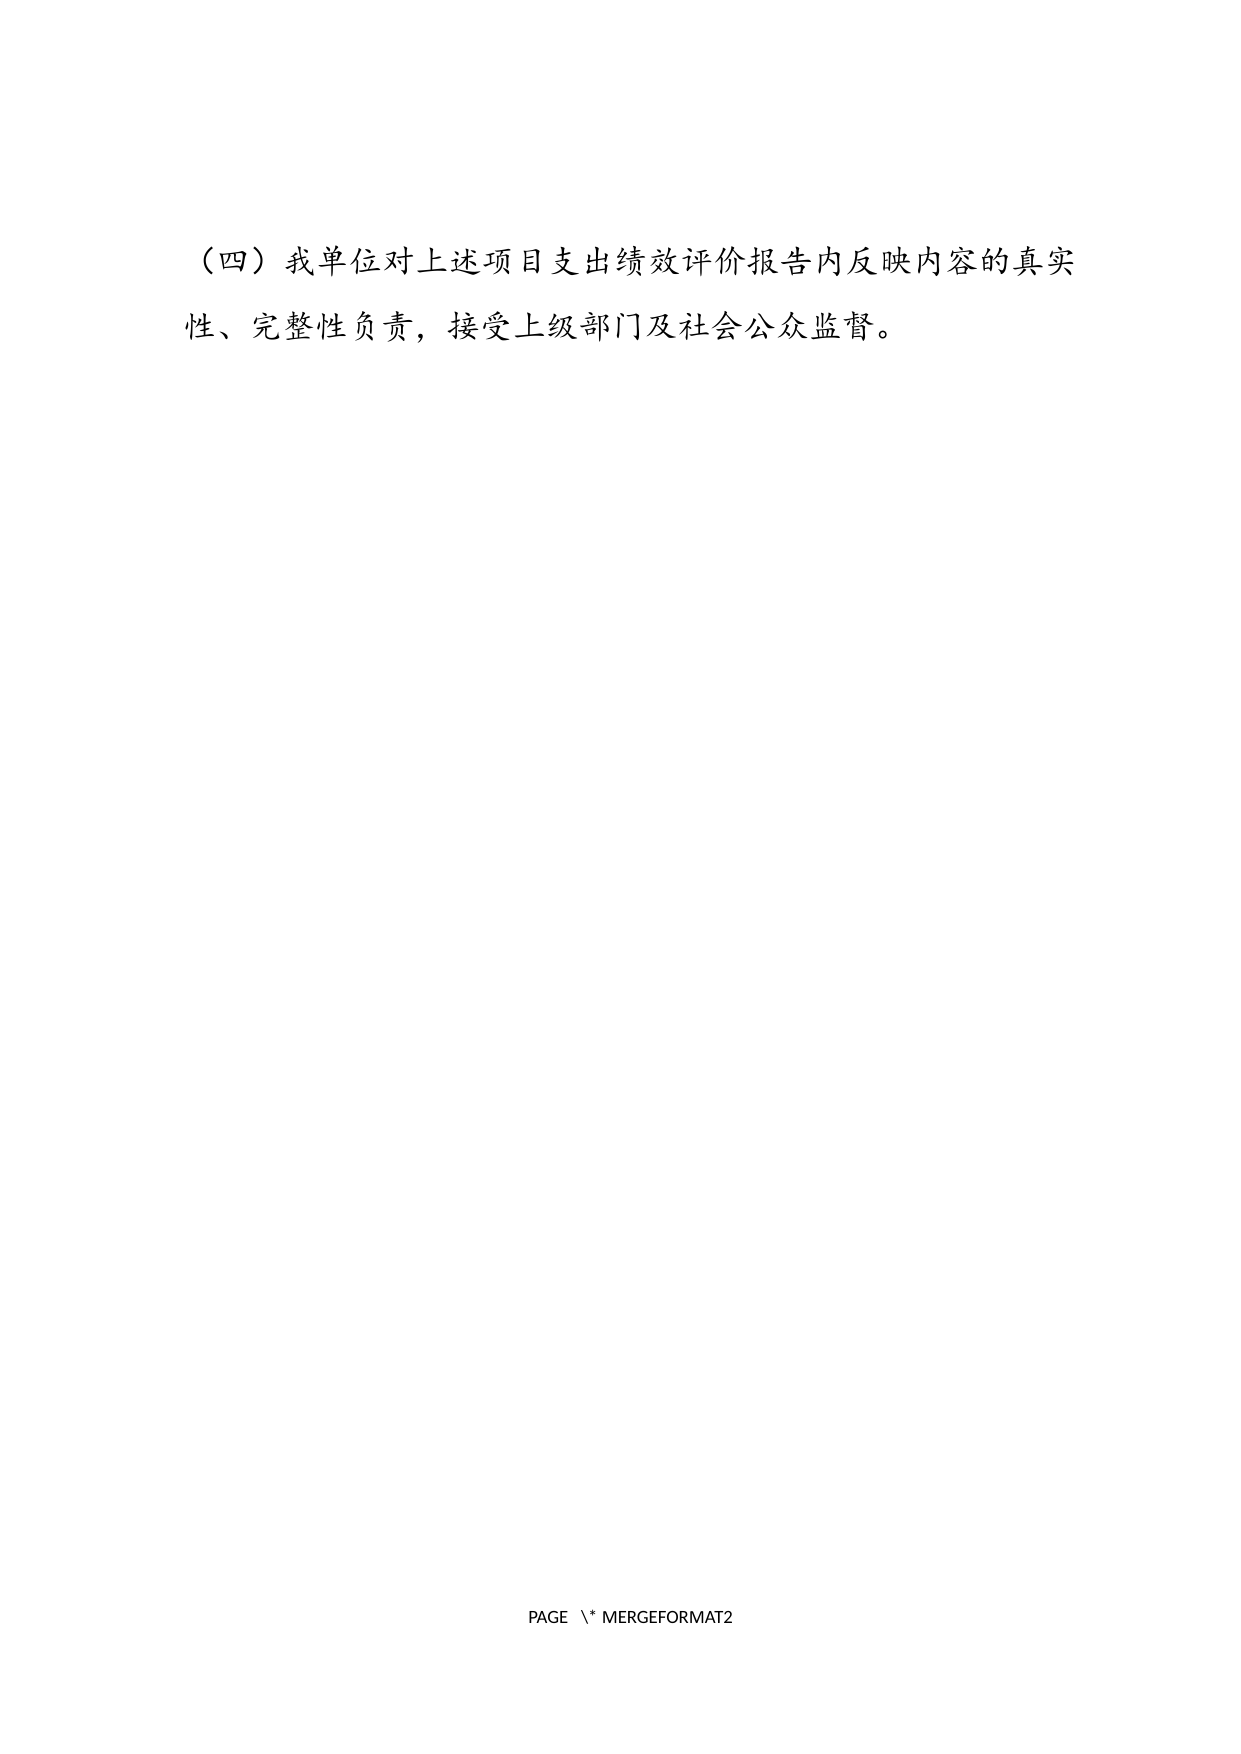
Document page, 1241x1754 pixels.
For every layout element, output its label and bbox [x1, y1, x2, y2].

text [183, 162, 1078, 357]
